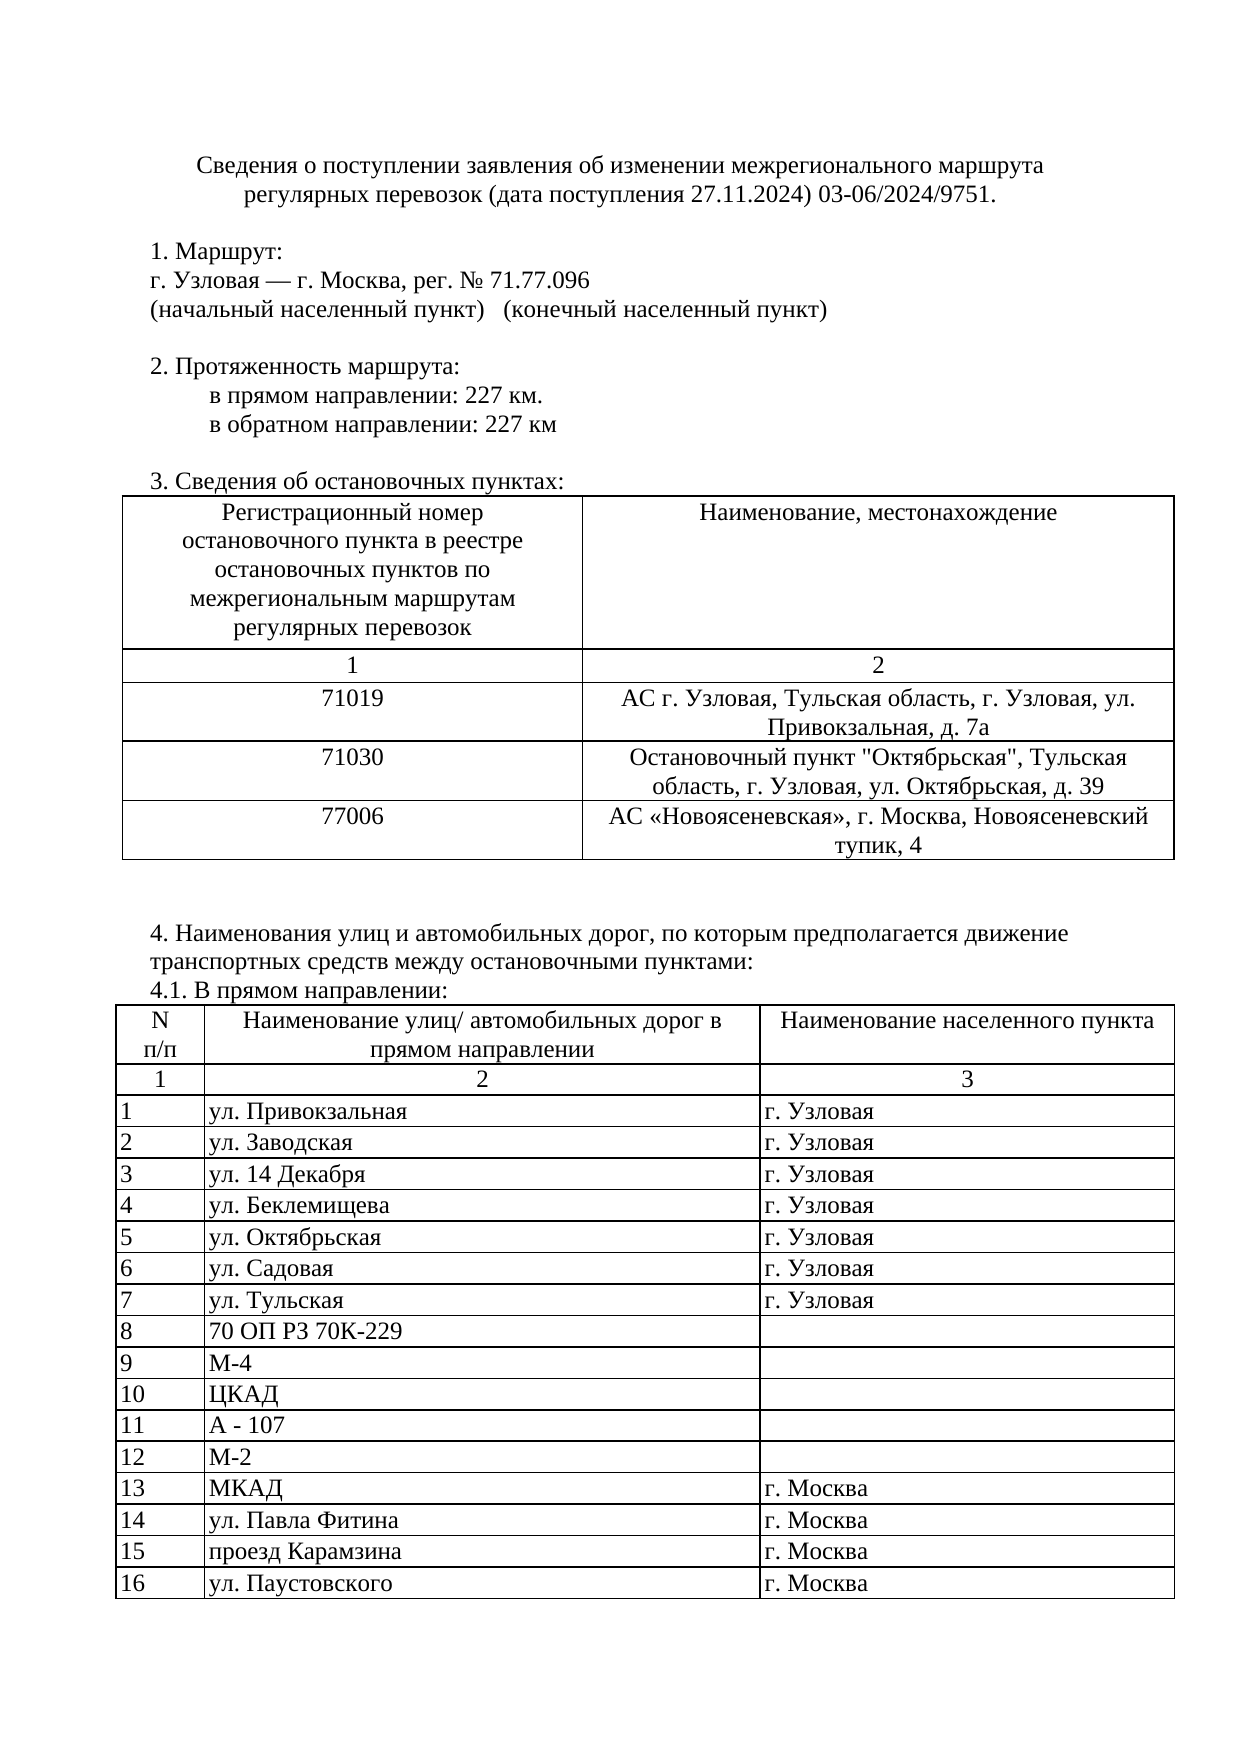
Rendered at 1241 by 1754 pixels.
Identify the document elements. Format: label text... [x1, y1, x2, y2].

text в прямом направлении: 227 км. [150, 380, 1090, 409]
table_cell ул. Тульская [205, 1285, 759, 1314]
table_cell 6 [117, 1253, 204, 1283]
table_cell г. Москва [761, 1505, 1174, 1535]
table_header N п/п [117, 1006, 204, 1063]
table_cell ул. Садовая [205, 1253, 759, 1283]
table_cell г. Узловая [761, 1127, 1174, 1157]
text 1. Маршрут: [150, 236, 1090, 265]
table_cell [761, 1411, 1174, 1440]
table_header Наименование улиц/ автомобильных дорог в прямом направлении [205, 1006, 759, 1063]
table_cell г. Узловая [761, 1190, 1174, 1220]
table_cell 13 [117, 1473, 204, 1503]
text г. Узловая — г. Москва, рег. № 71.77.096 [150, 265, 1090, 294]
table_cell г. Узловая [761, 1159, 1174, 1189]
table_cell г. Москва [761, 1536, 1174, 1566]
table_cell ул. Павла Фитина [205, 1505, 759, 1535]
table_cell ул. Привокзальная [205, 1096, 759, 1126]
table_header Наименование населенного пункта [761, 1006, 1174, 1063]
table_header Регистрационный номер остановочного пункта в реестре остановочных пунктов по межрегиональным маршрутам регулярных перевозок [123, 497, 582, 648]
table_cell А - 107 [205, 1411, 759, 1440]
table_cell 9 [117, 1348, 204, 1377]
table_cell 1 [123, 650, 582, 681]
table_cell 10 [117, 1379, 204, 1409]
table_cell 8 [117, 1316, 204, 1346]
table_cell 71019 [123, 683, 582, 740]
table_cell [761, 1442, 1174, 1472]
table_cell 3 [761, 1065, 1174, 1094]
table_cell 1 [117, 1096, 204, 1126]
text 4. Наименования улиц и автомобильных дорог, по которым предполагается движение транспортных средств между остановочными пунктами: [150, 918, 1090, 975]
table_cell г. Узловая [761, 1253, 1174, 1283]
table_cell ул. Паустовского [205, 1568, 759, 1598]
table_cell 71030 [123, 742, 582, 799]
table_cell г. Узловая [761, 1285, 1174, 1314]
text (начальный населенный пункт) (конечный населенный пункт) [150, 294, 1090, 322]
table_cell ул. Заводская [205, 1127, 759, 1157]
text Сведения о поступлении заявления об изменении межрегионального маршрута регулярных перевозок (дата поступления 27.11.2024) 03-06/2024/9751. [150, 150, 1090, 207]
table_cell ул. Октябрьская [205, 1222, 759, 1252]
table_cell [761, 1379, 1174, 1409]
table_cell М-2 [205, 1442, 759, 1472]
table_cell г. Москва [761, 1568, 1174, 1598]
table_cell 5 [117, 1222, 204, 1252]
table_cell Остановочный пункт "Октябрьская", Тульская область, г. Узловая, ул. Октябрьская, д. 39 [583, 742, 1173, 799]
text 4.1. В прямом направлении: [150, 975, 1090, 1004]
table_cell [761, 1348, 1174, 1377]
table_cell 14 [117, 1505, 204, 1535]
table_cell 70 ОП РЗ 70К-229 [205, 1316, 759, 1346]
table_cell 16 [117, 1568, 204, 1598]
table_cell 7 [117, 1285, 204, 1314]
table_cell ЦКАД [205, 1379, 759, 1409]
text 2. Протяженность маршрута: [150, 351, 1090, 380]
table_cell 2 [117, 1127, 204, 1157]
table_cell 15 [117, 1536, 204, 1566]
text в обратном направлении: 227 км [150, 409, 1090, 437]
table_cell 77006 [123, 801, 582, 858]
table_cell 4 [117, 1190, 204, 1220]
text 3. Сведения об остановочных пунктах: [150, 466, 1090, 495]
table_cell 2 [583, 650, 1173, 681]
table_cell 3 [117, 1159, 204, 1189]
table_cell [761, 1316, 1174, 1346]
table_cell 11 [117, 1411, 204, 1440]
table_cell г. Москва [761, 1473, 1174, 1503]
table_cell МКАД [205, 1473, 759, 1503]
table_cell АС г. Узловая, Тульская область, г. Узловая, ул. Привокзальная, д. 7а [583, 683, 1173, 740]
table_cell 2 [205, 1065, 759, 1094]
table_cell ул. Беклемищева [205, 1190, 759, 1220]
table_header Наименование, местонахождение [583, 497, 1173, 648]
table_cell проезд Карамзина [205, 1536, 759, 1566]
table_cell 1 [117, 1065, 204, 1094]
table_cell г. Узловая [761, 1096, 1174, 1126]
table_cell ул. 14 Декабря [205, 1159, 759, 1189]
table_cell г. Узловая [761, 1222, 1174, 1252]
table_cell М-4 [205, 1348, 759, 1377]
table_cell 12 [117, 1442, 204, 1472]
table_cell АС «Новоясеневская», г. Москва, Новоясеневский тупик, 4 [583, 801, 1173, 858]
